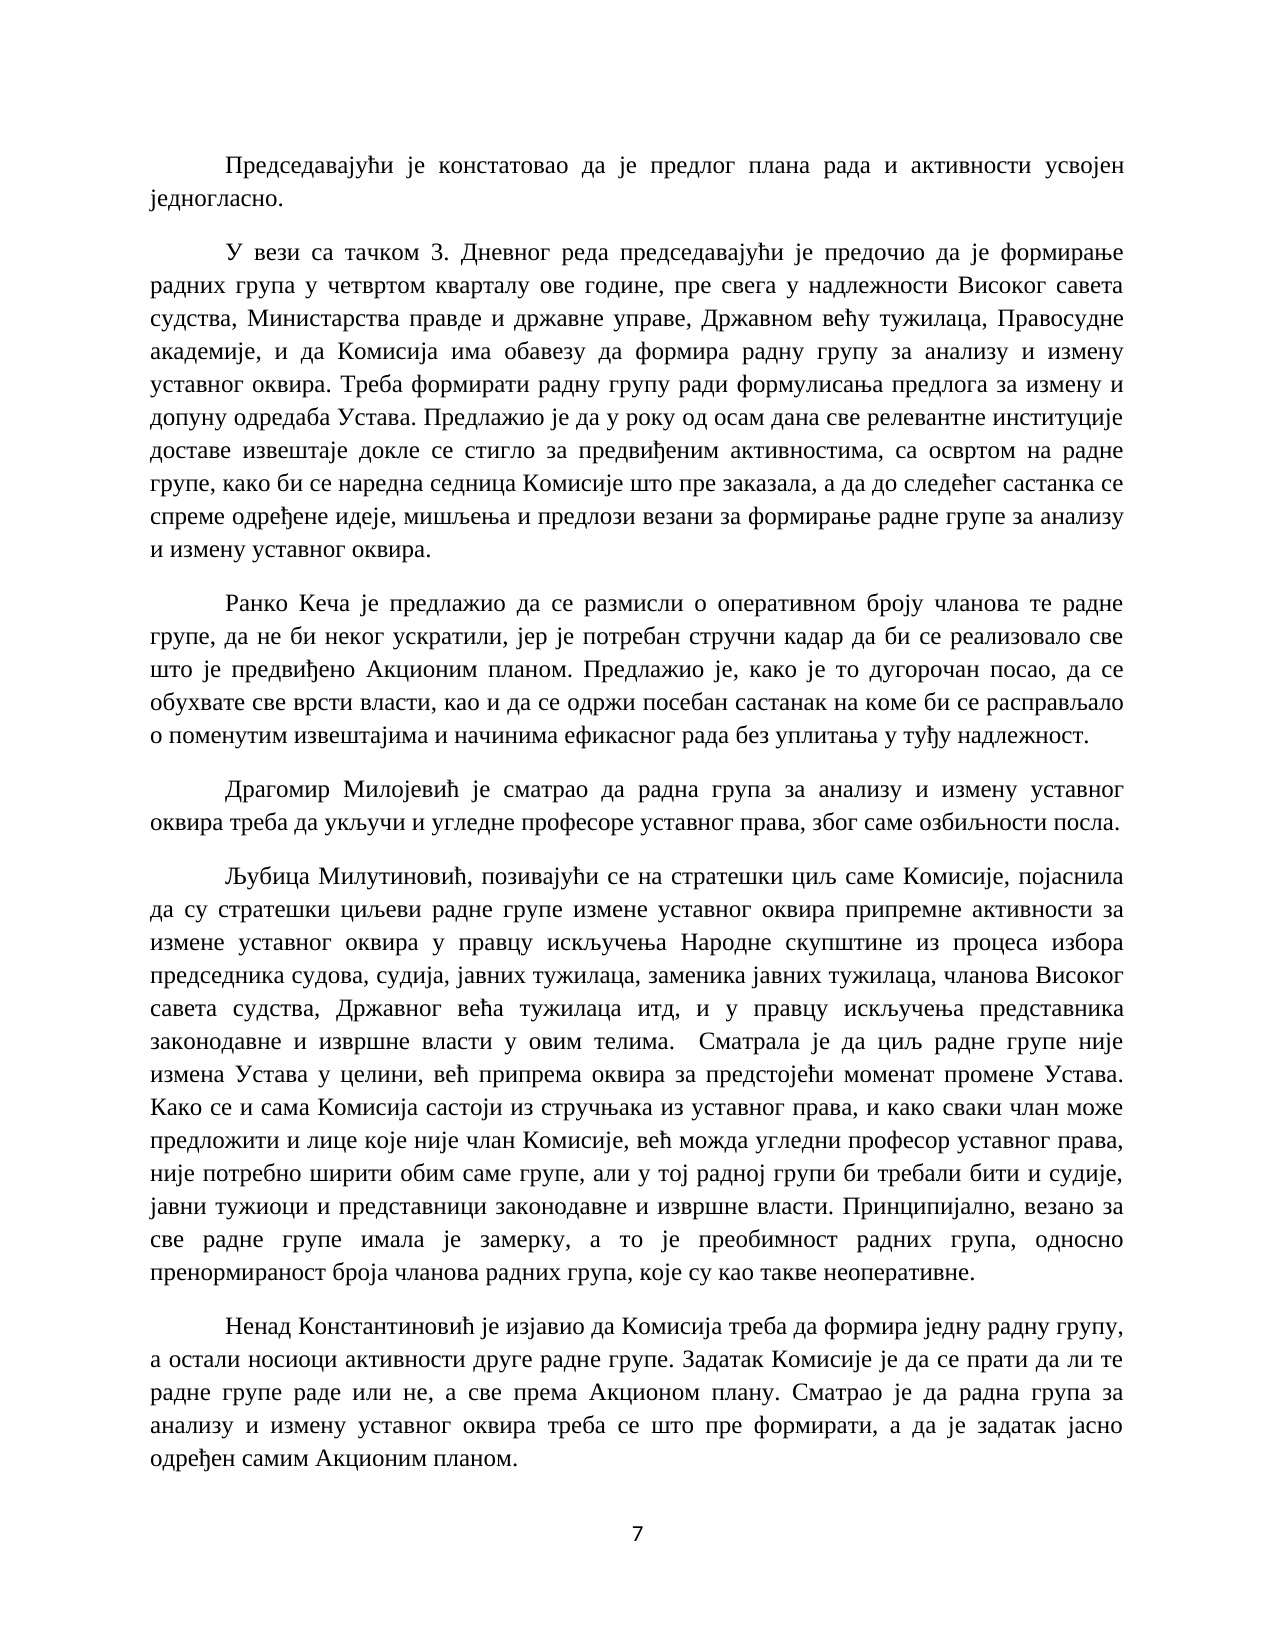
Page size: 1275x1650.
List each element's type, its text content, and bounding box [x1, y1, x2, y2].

text Љубица Милутиновић, позивајући се на стратешки циљ саме Комисије, појаснила да су стратешки циљеви радне групе измене уставног оквира припремне активности за измене уставног оквира у правцу искључења Народне скупштине из процеса избора председника судова, судија, јавних тужилаца, заменика јавних тужилаца, чланова Високог савета судства, Државног већа тужилаца итд, и у правцу искључења представника законодавне и извршне власти у овим телима. Сматрала је да циљ радне групе није измена Устава у целини, већ припрема оквира за предстојећи моменат промене Устава. Како се и сама Комисија састоји из стручњака из уставног права, и како сваки члан може предложити и лице које није члан Комисије, већ можда угледни професор уставног права, није потребно ширити обим саме групе, али у тој радној групи би требали бити и судије, јавни тужиоци и представници законодавне и извршне власти. Принципијално, везано за све радне групе имала је замерку, а то је преобимност радних група, односно пренормираност броја чланова радних група, које су као такве неоперативне. [150, 861, 1125, 1286]
text Председавајући је констатовао да је предлог плана рада и активности усвојен једногласно. [150, 150, 1125, 212]
text Драгомир Милојевић је сматрао да радна група за анализу и измену уставног оквира треба да укључи и угледне професоре уставног права, због саме озбиљности посла. [150, 774, 1125, 836]
text Ненад Константиновић је изјавио да Комисија треба да формира једну радну групу, а остали носиоци активности друге радне групе. Задатак Комисије је да се прати да ли те радне групе раде или не, а све према Акционом плану. Сматрао је да радна група за анализу и измену уставног оквира треба се што пре формирати, а да је задатак јасно одређен самим Акционим планом. [150, 1311, 1125, 1472]
text У вези са тачком 3. Дневног реда председавајући је предочио да је формирање радних група у четвртом кварталу ове године, пре свега у надлежности Високог савета судства, Министарства правде и државне управе, Државном већу тужилаца, Правосудне академије, и да Комисија има обавезу да формира радну групу за анализу и измену уставног оквира. Треба формирати радну групу ради формулисања предлога за измену и допуну одредаба Устава. Предлажио је да у року од осам дана све релевантне институције доставе извештаје докле се стигло за предвиђеним активностима, са освртом на радне групе, како би се наредна седница Комисије што пре заказала, а да до следећег састанка се спреме одређене идеје, мишљења и предлози везани за формирање радне групе за анализу и измену уставног оквира. [150, 237, 1125, 563]
text Ранко Кеча је предлажио да се размисли о оперативном броју чланова те радне групе, да не би неког ускратили, јер је потребан стручни кадар да би се реализовало све што је предвиђено Акционим планом. Предлажио је, како је то дугорочан посао, да се обухвате све врсти власти, као и да се одржи посебан састанак на коме би се расправљало о поменутим извештајима и начинима ефикасног рада без уплитања у туђу надлежност. [150, 588, 1125, 749]
